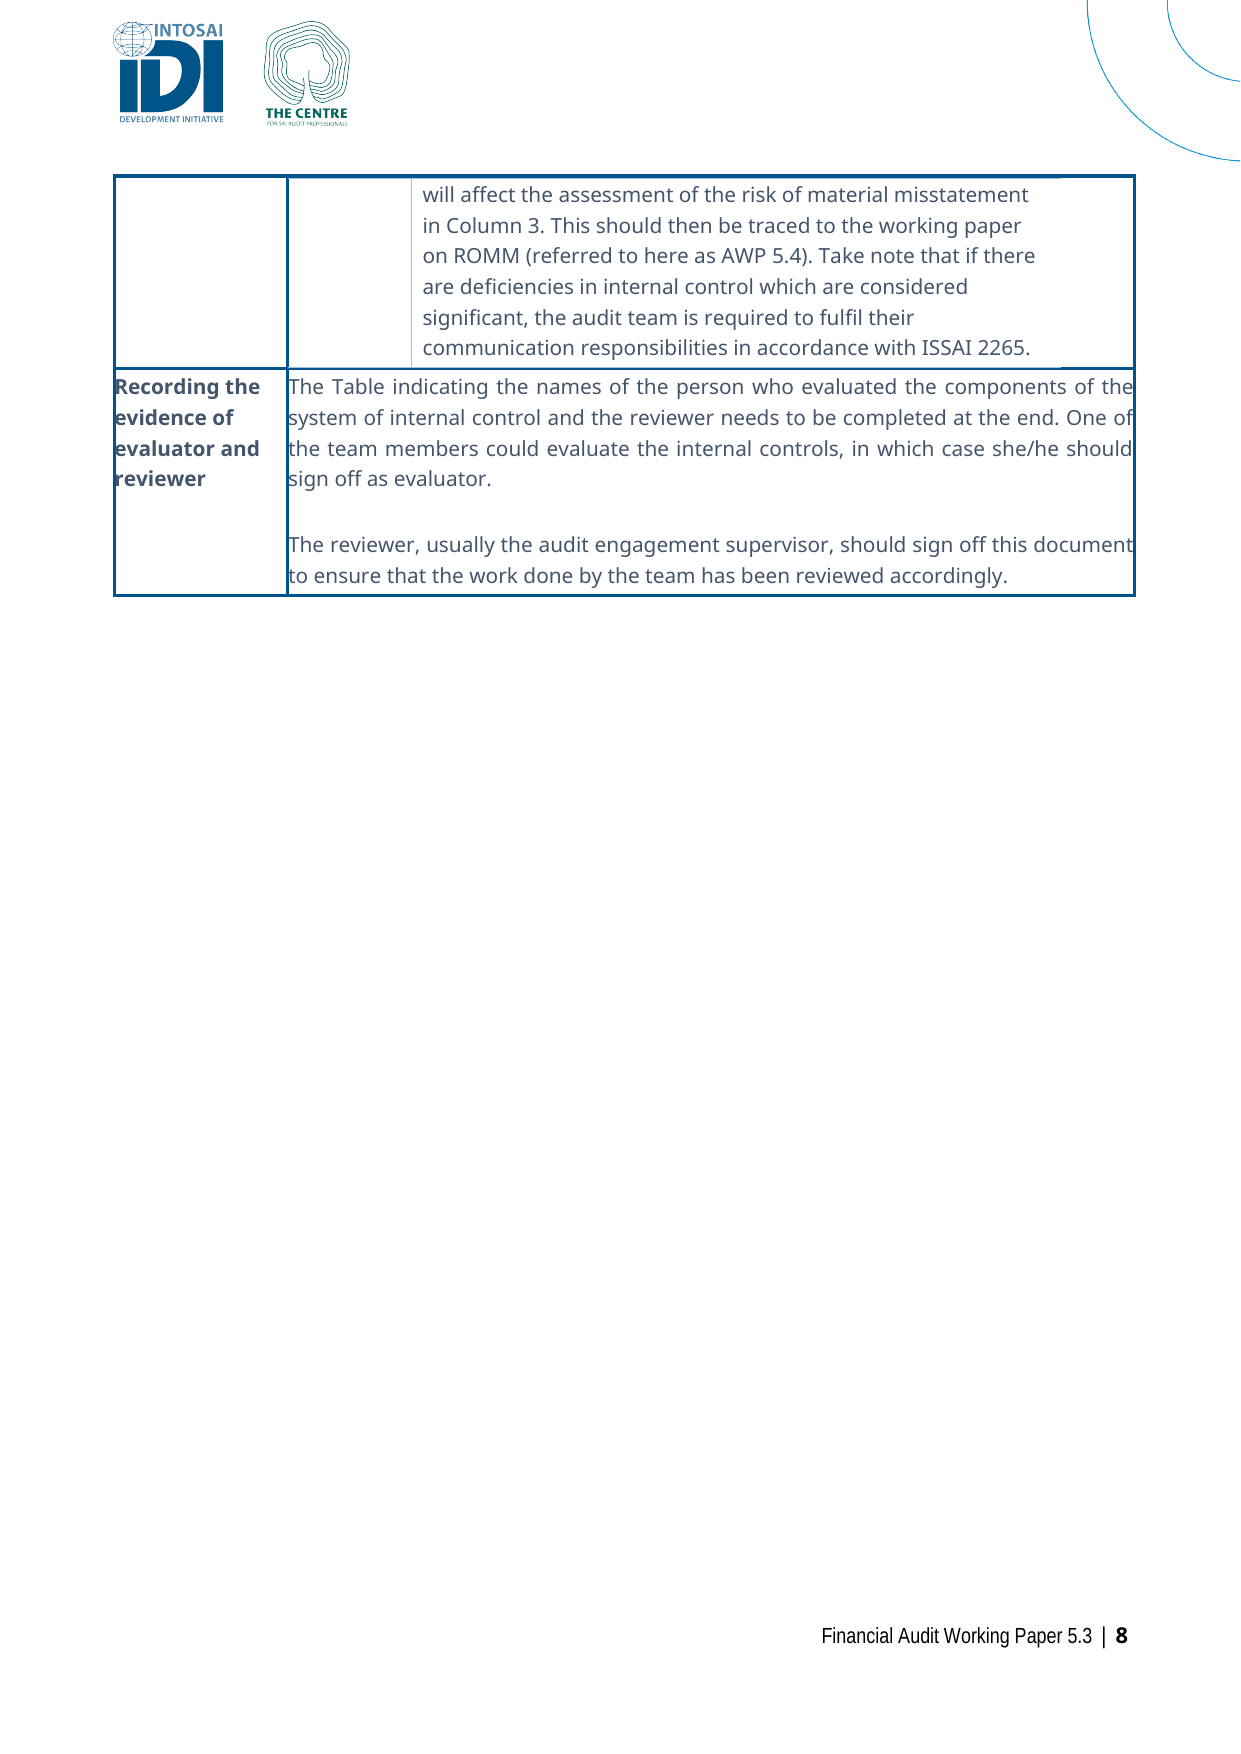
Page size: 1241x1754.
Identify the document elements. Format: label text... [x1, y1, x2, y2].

table_cell [116, 178, 286, 367]
table_cell Recording the evidence of evaluator and reviewer [116, 370, 286, 594]
table_cell [289, 179, 411, 367]
picture [1080, 0, 1241, 181]
table_cell [412, 178, 1133, 367]
picture [112, 16, 357, 131]
table_cell The Table indicating the names of the person who evaluated the components of the system of internal control and the reviewer needs to be completed at the end. One of the team members could evaluate the internal controls, in which case she/he should sign off as evaluator. The reviewer, usually the audit engagement supervisor, should sign off this document to ensure that the work done by the team has been reviewed accordingly. [289, 370, 1133, 594]
